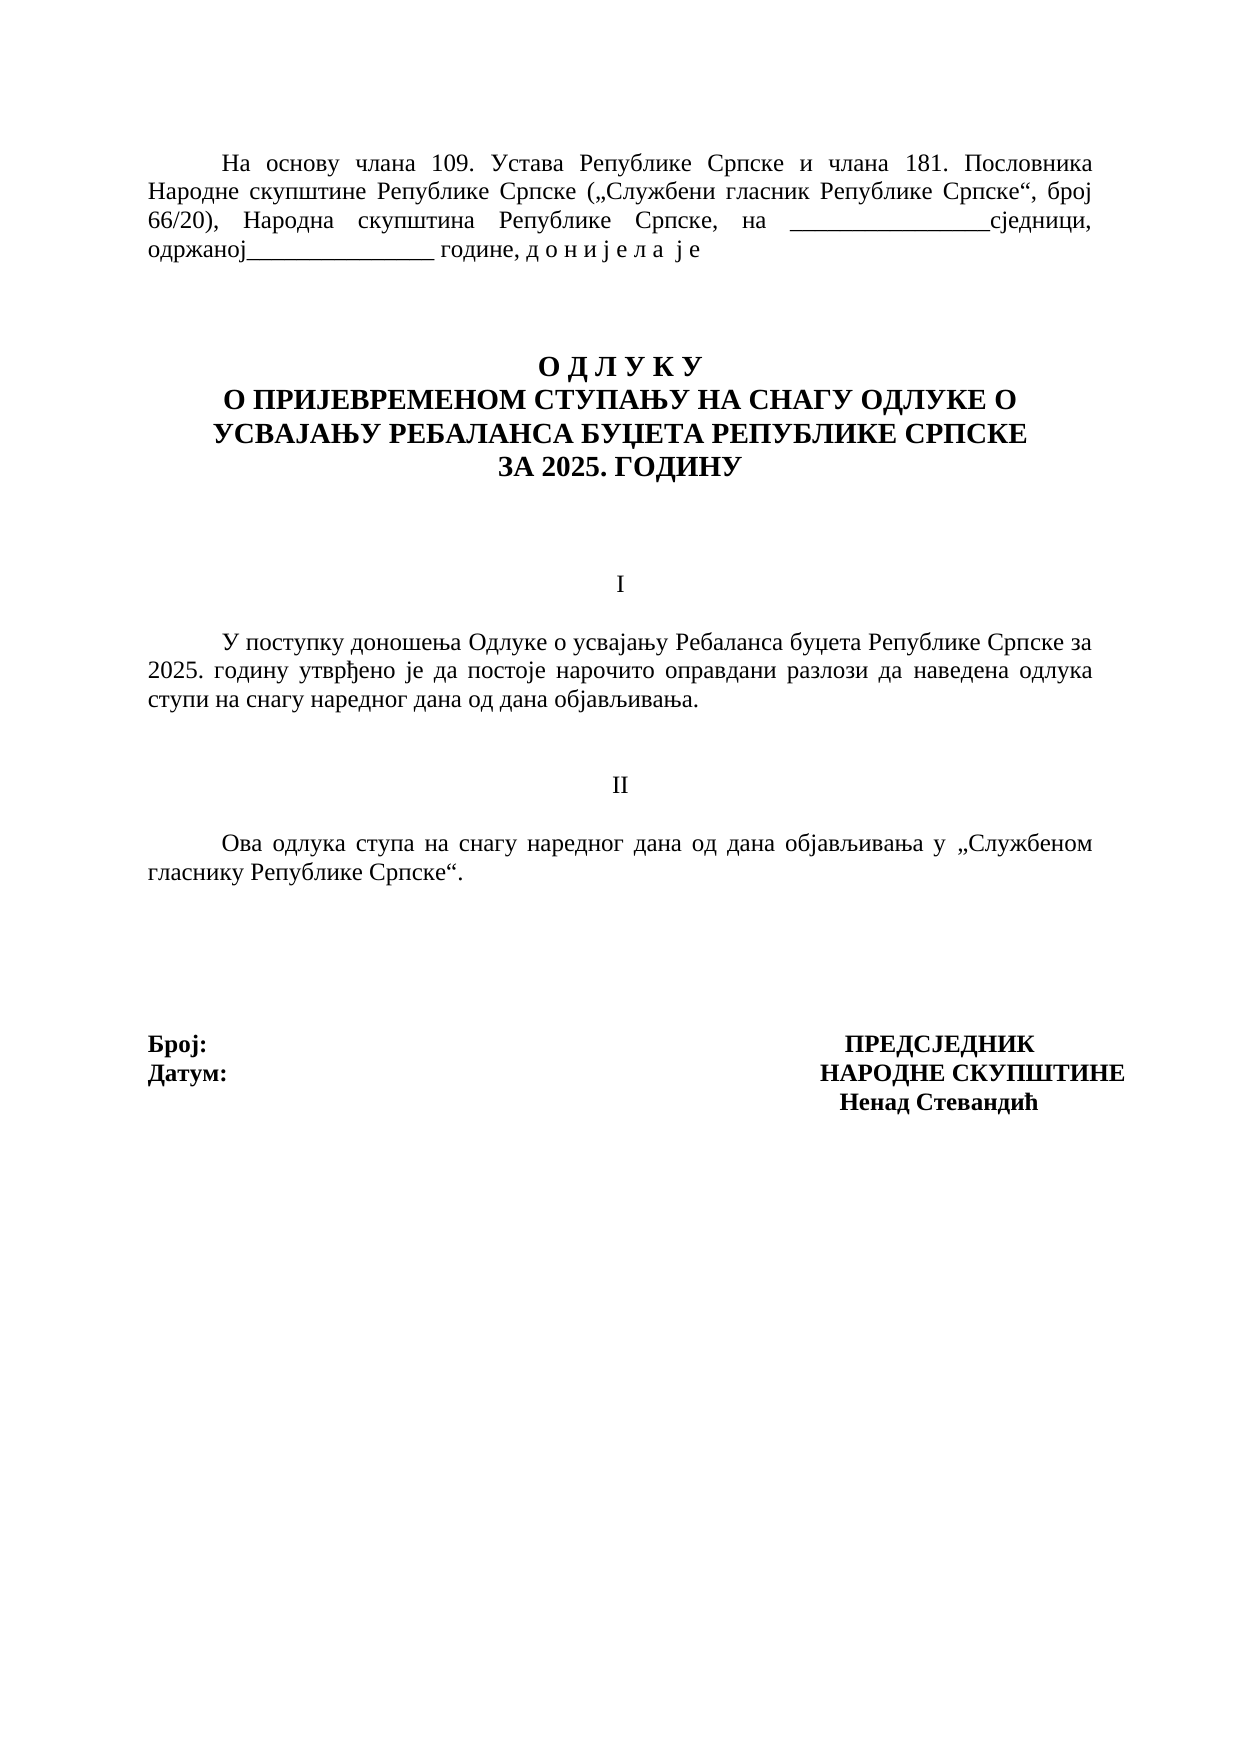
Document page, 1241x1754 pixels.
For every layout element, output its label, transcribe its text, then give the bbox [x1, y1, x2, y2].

text Ненад Стевандић [148, 1087, 1093, 1116]
text На основу члана 109. Устава Републике Српске и члана 181. Пословника Народне скупштине Републике Српске („Службени гласник Републике Српске“, број 66/20), Народна скупштина Републике Српске, на ________________сједници, одржаној_______________ године, д о н и ј е л а ј е [148, 148, 1093, 263]
text Датум: НАРОДНЕ СКУПШТИНЕ [148, 1058, 1093, 1087]
text Ова одлука ступа на снагу наредног дана од дана објављивања у „Службеном гласнику Републике Српске“. [148, 828, 1093, 886]
text ЗА 2025. ГОДИНУ [148, 449, 1093, 483]
text I [148, 569, 1093, 598]
text У поступку доношења Одлуке о усвајању Ребаланса буџета Републике Српске за 2025. годину утврђено је да постоје нарочито оправдани разлози да наведена одлука ступи на снагу наредног дана од дана објављивања. [148, 627, 1093, 713]
text О Д Л У К У [148, 349, 1093, 382]
text Број: ПРЕДСЈЕДНИК [148, 1029, 1093, 1058]
text О ПРИЈЕВРЕМЕНОМ СТУПАЊУ НА СНАГУ ОДЛУКЕ О УСВАЈАЊУ РЕБАЛАНСА БУЏЕТА РЕПУБЛИКЕ СРПСКЕ [148, 382, 1093, 449]
text II [148, 771, 1093, 799]
